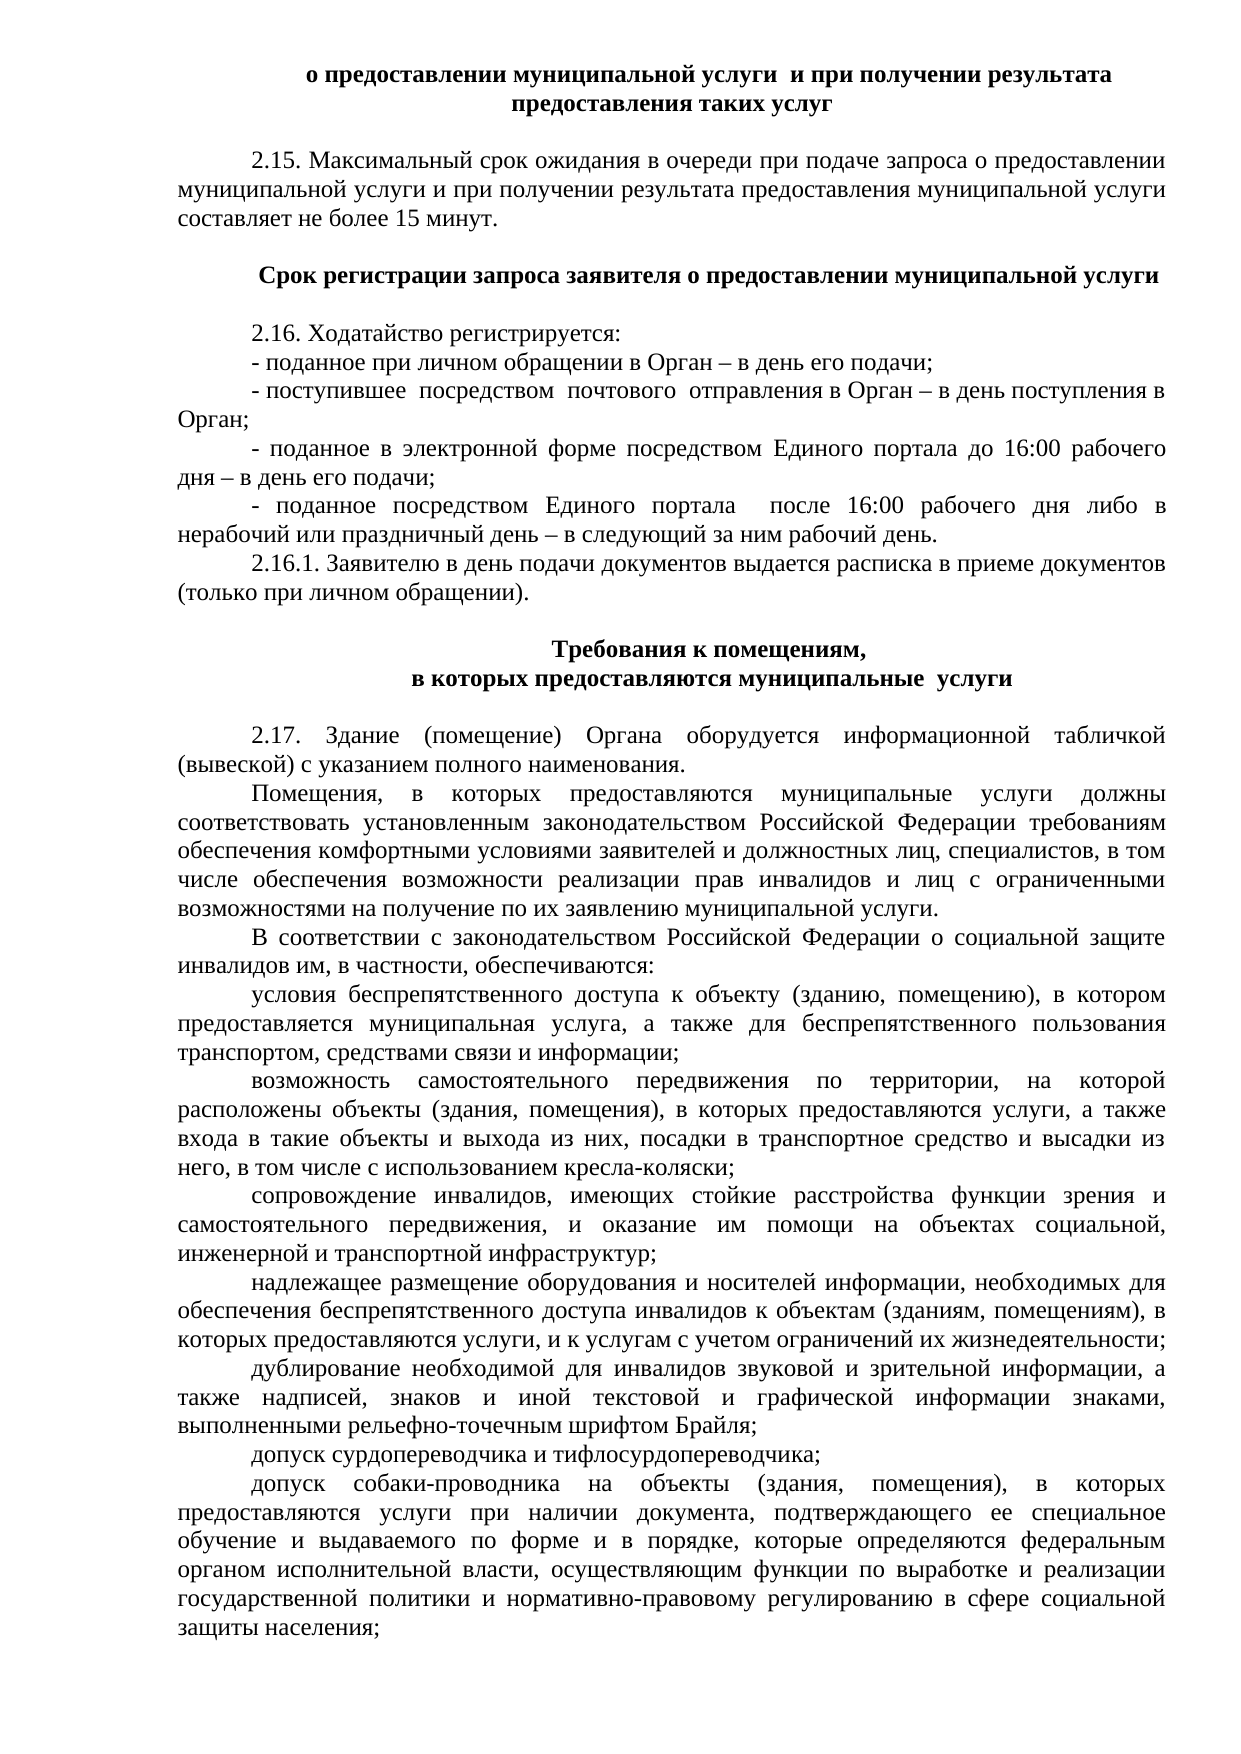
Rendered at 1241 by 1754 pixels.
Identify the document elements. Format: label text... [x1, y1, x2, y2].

text 2.17. Здание (помещение) Органа оборудуется информационной табличкой (вывеской) с указанием полного наименования. [177, 720, 1167, 778]
text о предоставлении муниципальной услуги и при получении результата предоставления таких услуг [177, 59, 1167, 117]
text допуск собаки-проводника на объекты (здания, помещения), в которых предоставляются услуги при наличии документа, подтверждающего ее специальное обучение и выдаваемого по форме и в порядке, которые определяются федеральным органом исполнительной власти, осуществляющим функции по выработке и реализации государственной политики и нормативно-правовому регулированию в сфере социальной защиты населения; [177, 1468, 1167, 1640]
text - поданное посредством Единого портала после 16:00 рабочего дня либо в нерабочий или праздничный день – в следующий за ним рабочий день. [177, 490, 1167, 548]
text В соответствии с законодательством Российской Федерации о социальной защите инвалидов им, в частности, обеспечиваются: [177, 922, 1167, 979]
text 2.16.1. Заявителю в день подачи документов выдается расписка в приеме документов (только при личном обращении). [177, 548, 1167, 605]
text Требования к помещениям, [177, 634, 1167, 663]
text - поданное в электронной форме посредством Единого портала до 16:00 рабочего дня – в день его подачи; [177, 433, 1167, 490]
text 2.15. Максимальный срок ожидания в очереди при подаче запроса о предоставлении муниципальной услуги и при получении результата предоставления муниципальной услуги составляет не более 15 минут. [177, 145, 1167, 232]
text условия беспрепятственного доступа к объекту (зданию, помещению), в котором предоставляется муниципальная услуга, а также для беспрепятственного пользования транспортом, средствами связи и информации; [177, 979, 1167, 1065]
text 2.16. Ходатайство регистрируется: [177, 318, 1167, 347]
text - поданное при личном обращении в Орган – в день его подачи; [177, 347, 1167, 375]
text Срок регистрации запроса заявителя о предоставлении муниципальной услуги [177, 260, 1167, 289]
text в которых предоставляются муниципальные услуги [177, 663, 1167, 692]
text дублирование необходимой для инвалидов звуковой и зрительной информации, а также надписей, знаков и иной текстовой и графической информации знаками, выполненными рельефно-точечным шрифтом Брайля; [177, 1353, 1167, 1439]
text сопровождение инвалидов, имеющих стойкие расстройства функции зрения и самостоятельного передвижения, и оказание им помощи на объектах социальной, инженерной и транспортной инфраструктур; [177, 1180, 1167, 1267]
text надлежащее размещение оборудования и носителей информации, необходимых для обеспечения беспрепятственного доступа инвалидов к объектам (зданиям, помещениям), в которых предоставляются услуги, и к услугам с учетом ограничений их жизнедеятельности; [177, 1267, 1167, 1353]
text возможность самостоятельного передвижения по территории, на которой расположены объекты (здания, помещения), в которых предоставляются услуги, а также входа в такие объекты и выхода из них, посадки в транспортное средство и высадки из него, в том числе с использованием кресла-коляски; [177, 1065, 1167, 1180]
text - поступившее посредством почтового отправления в Орган – в день поступления в Орган; [177, 375, 1167, 433]
text допуск сурдопереводчика и тифлосурдопереводчика; [177, 1439, 1167, 1468]
text Помещения, в которых предоставляются муниципальные услуги должны соответствовать установленным законодательством Российской Федерации требованиям обеспечения комфортными условиями заявителей и должностных лиц, специалистов, в том числе обеспечения возможности реализации прав инвалидов и лиц с ограниченными возможностями на получение по их заявлению муниципальной услуги. [177, 778, 1167, 922]
